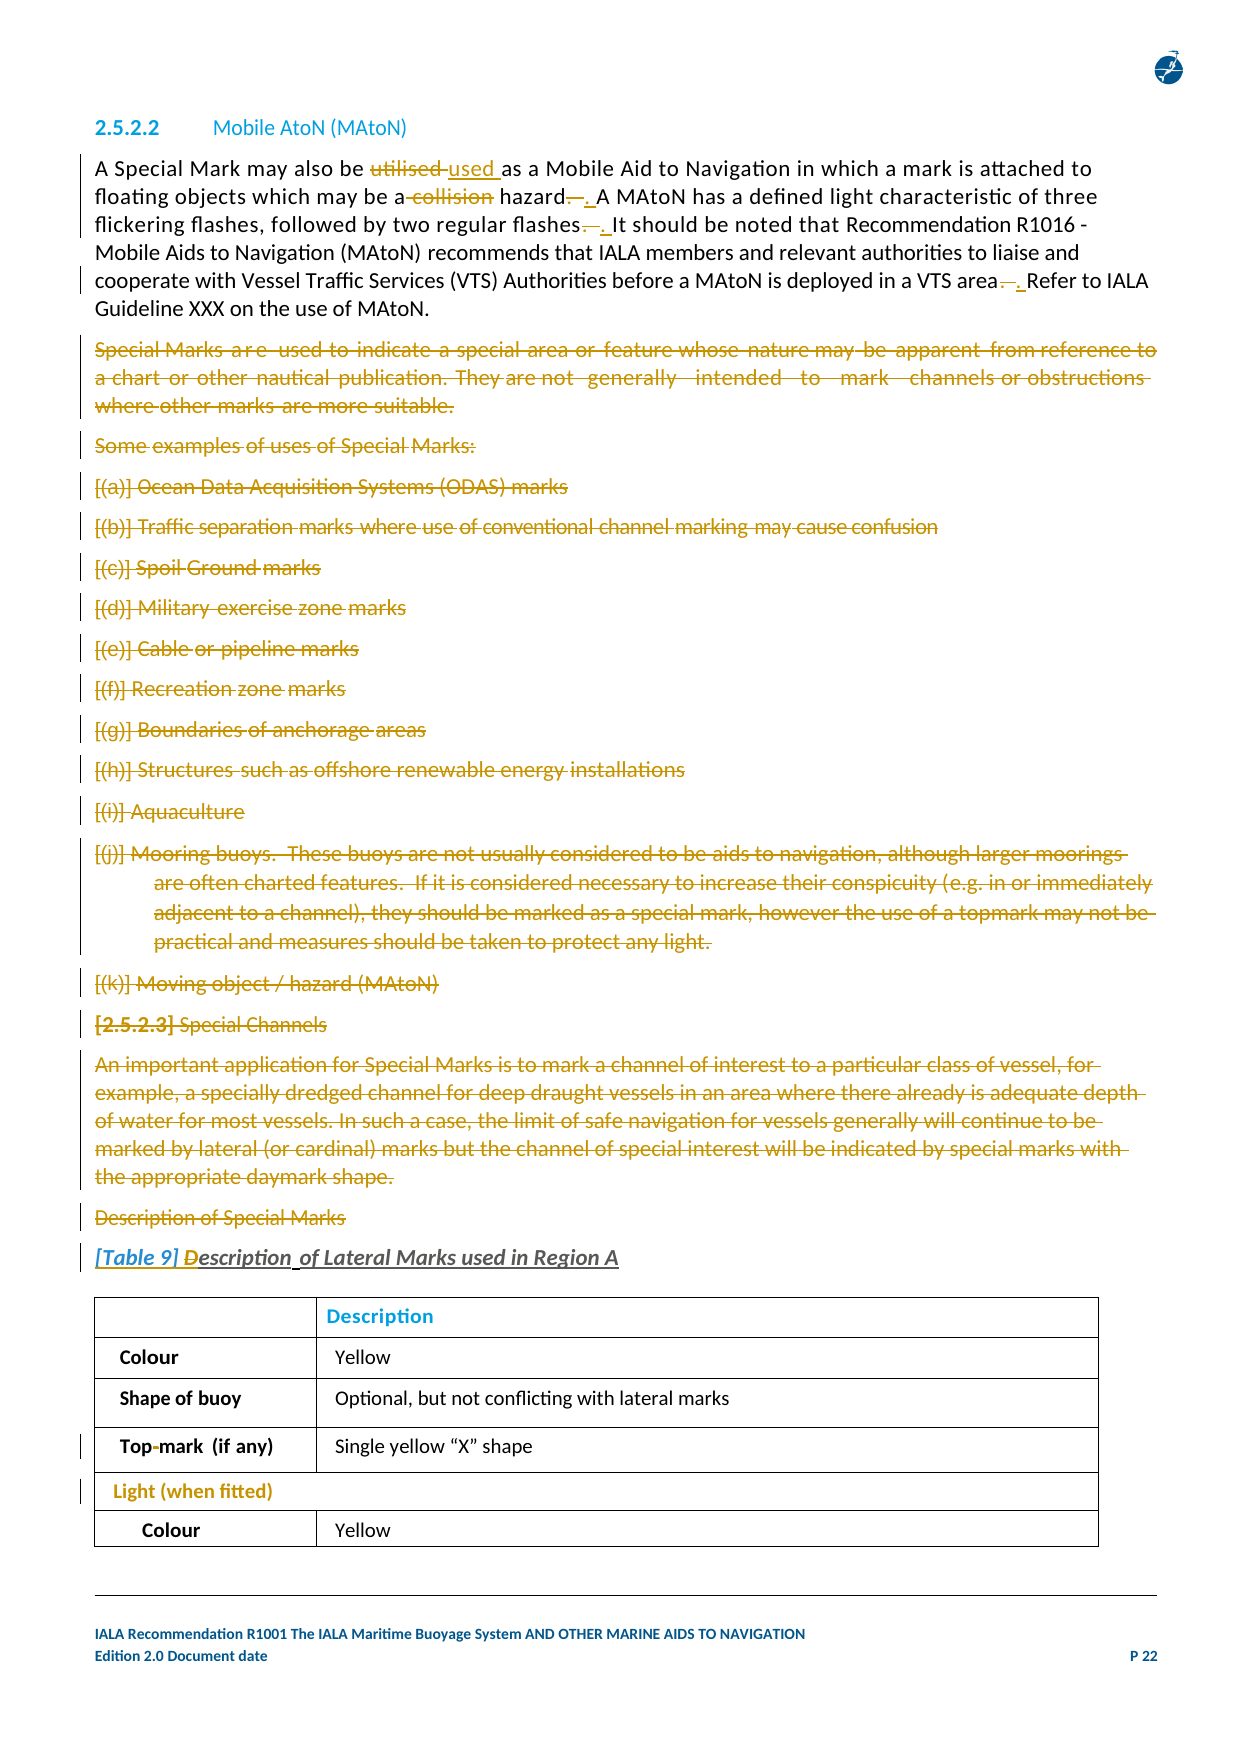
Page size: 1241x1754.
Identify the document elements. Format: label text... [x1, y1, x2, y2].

table_cell Shape of buoy [95, 1379, 316, 1427]
text escription of Lateral Marks used in Region A [94, 1243, 1157, 1272]
table_cell Light (when fitted) [95, 1473, 1098, 1510]
table_header [95, 1298, 316, 1337]
table_header Description [317, 1298, 1098, 1337]
table_cell Optional, but not conflicting with lateral marks [317, 1379, 1098, 1427]
table_cell Yellow [317, 1511, 1098, 1546]
table_cell Single yellow “X” shape [317, 1428, 1098, 1472]
table_cell Colour [95, 1338, 316, 1378]
table_cell Colour [95, 1511, 316, 1546]
picture [1123, 0, 1241, 119]
table_cell Topmark (if any) [95, 1428, 316, 1472]
text A Special Mark may also be as a Mobile Aid to Navigation in which a mark is attached to floating objects which may be a hazardA MAtoN has a defined light characteristic of three flickering flashes, followed by two regular flashesIt should be noted that Recommendation R1016 - Mobile Aids to Navigation (MAtoN) recommends that IALA members and relevant authorities to liaise and cooperate with Vessel Traffic Services (VTS) Authorities before a MAtoN is deployed in a VTS areaRefer to IALA Guideline XXX on the use of MAtoN. [94, 154, 1157, 322]
subtitle Mobile AtoN (MAtoN) [94, 113, 1157, 142]
table_cell Yellow [317, 1338, 1098, 1378]
